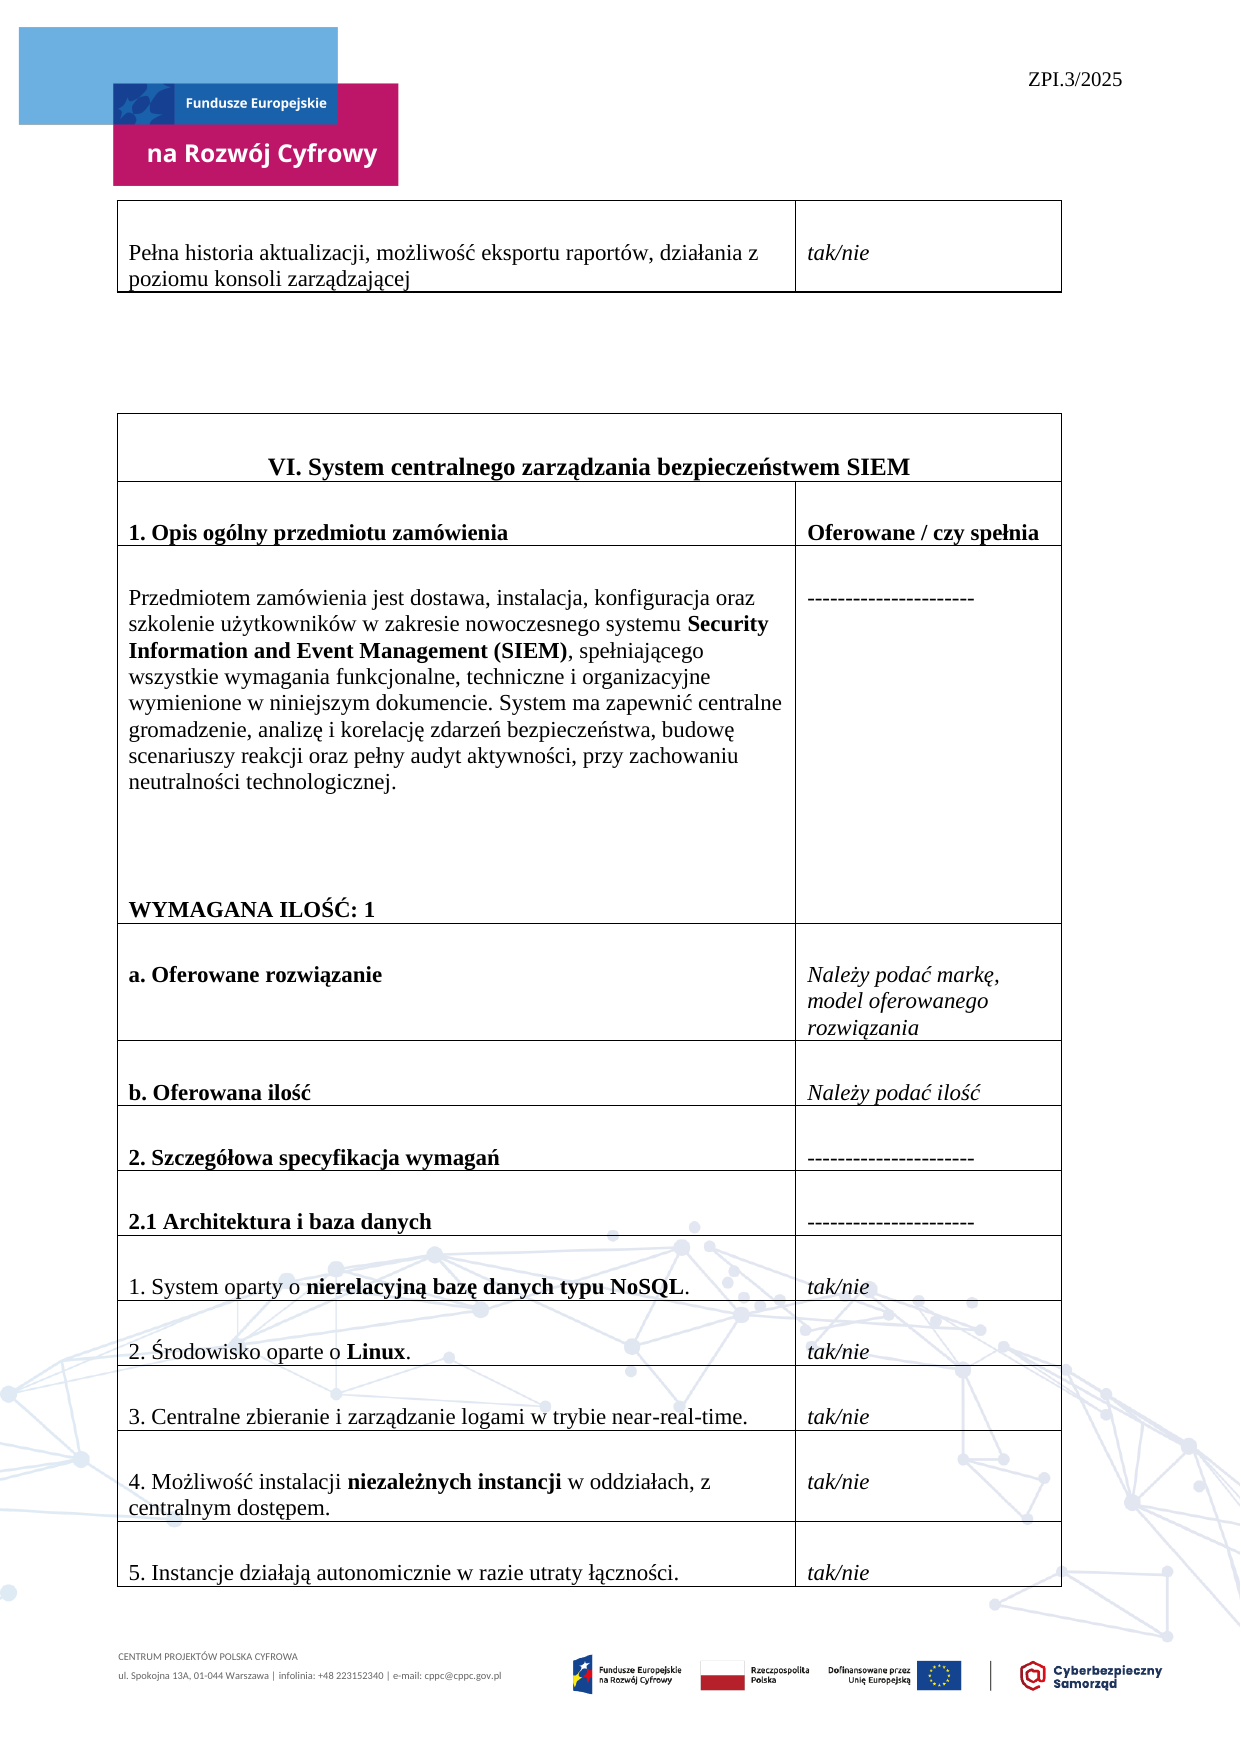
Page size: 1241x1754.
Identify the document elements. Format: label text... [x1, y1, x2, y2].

table_cell 2. Szczegółowa specyfikacja wymagań [118, 1106, 795, 1170]
table_cell ---------------------- [796, 1171, 1061, 1235]
table_cell tak/nie [796, 1431, 1061, 1521]
table_cell 2. Środowisko oparte o Linux. [118, 1301, 795, 1364]
picture [18, 27, 399, 186]
table_cell tak/nie [796, 1236, 1061, 1300]
table_cell 4. Możliwość instalacji niezależnych instancji w oddziałach, z centralnym dostępem. [118, 1431, 795, 1521]
table_cell Należy podać markę, model oferowanego rozwiązania [796, 924, 1061, 1040]
table_cell Należy podać ilość [796, 1041, 1061, 1105]
table_cell 5. Instancje działają autonomicznie w razie utraty łączności. [118, 1522, 795, 1586]
table_cell tak/nie [796, 1366, 1061, 1429]
table_cell Oferowane / czy spełnia [796, 482, 1061, 545]
table_cell 2.1 Architektura i baza danych [118, 1171, 795, 1235]
table_cell ---------------------- [796, 1106, 1061, 1170]
table_cell ---------------------- [796, 546, 1061, 922]
table_cell Przedmiotem zamówienia jest dostawa, instalacja, konfiguracja oraz szkolenie użytkowników w zakresie nowoczesnego systemu Security Information and Event Management (SIEM), spełniającego wszystkie wymagania funkcjonalne, techniczne i organizacyjne wymienione w niniejszym dokumencie. System ma zapewnić centralne gromadzenie, analizę i korelację zdarzeń bezpieczeństwa, budowę scenariuszy reakcji oraz pełny audyt aktywności, przy zachowaniu neutralności technologicznej. WYMAGANA ILOŚĆ: 1 [118, 546, 795, 922]
table_cell Pełna historia aktualizacji, możliwość eksportu raportów, działania z poziomu konsoli zarządzającej [118, 201, 795, 291]
table_cell tak/nie [796, 1522, 1061, 1586]
table_cell 1. System oparty o nierelacyjną bazę danych typu NoSQL. [118, 1236, 795, 1300]
table_cell tak/nie [796, 1301, 1061, 1364]
table_cell 1. Opis ogólny przedmiotu zamówienia [118, 482, 795, 545]
table_cell 3. Centralne zbieranie i zarządzanie logami w trybie near-real-time. [118, 1366, 795, 1429]
table_header VI. System centralnego zarządzania bezpieczeństwem SIEM [118, 414, 1061, 481]
table_cell tak/nie [796, 201, 1061, 291]
table_cell b. Oferowana ilość [118, 1041, 795, 1105]
picture [0, 1221, 1240, 1754]
table_cell a. Oferowane rozwiązanie [118, 924, 795, 1040]
